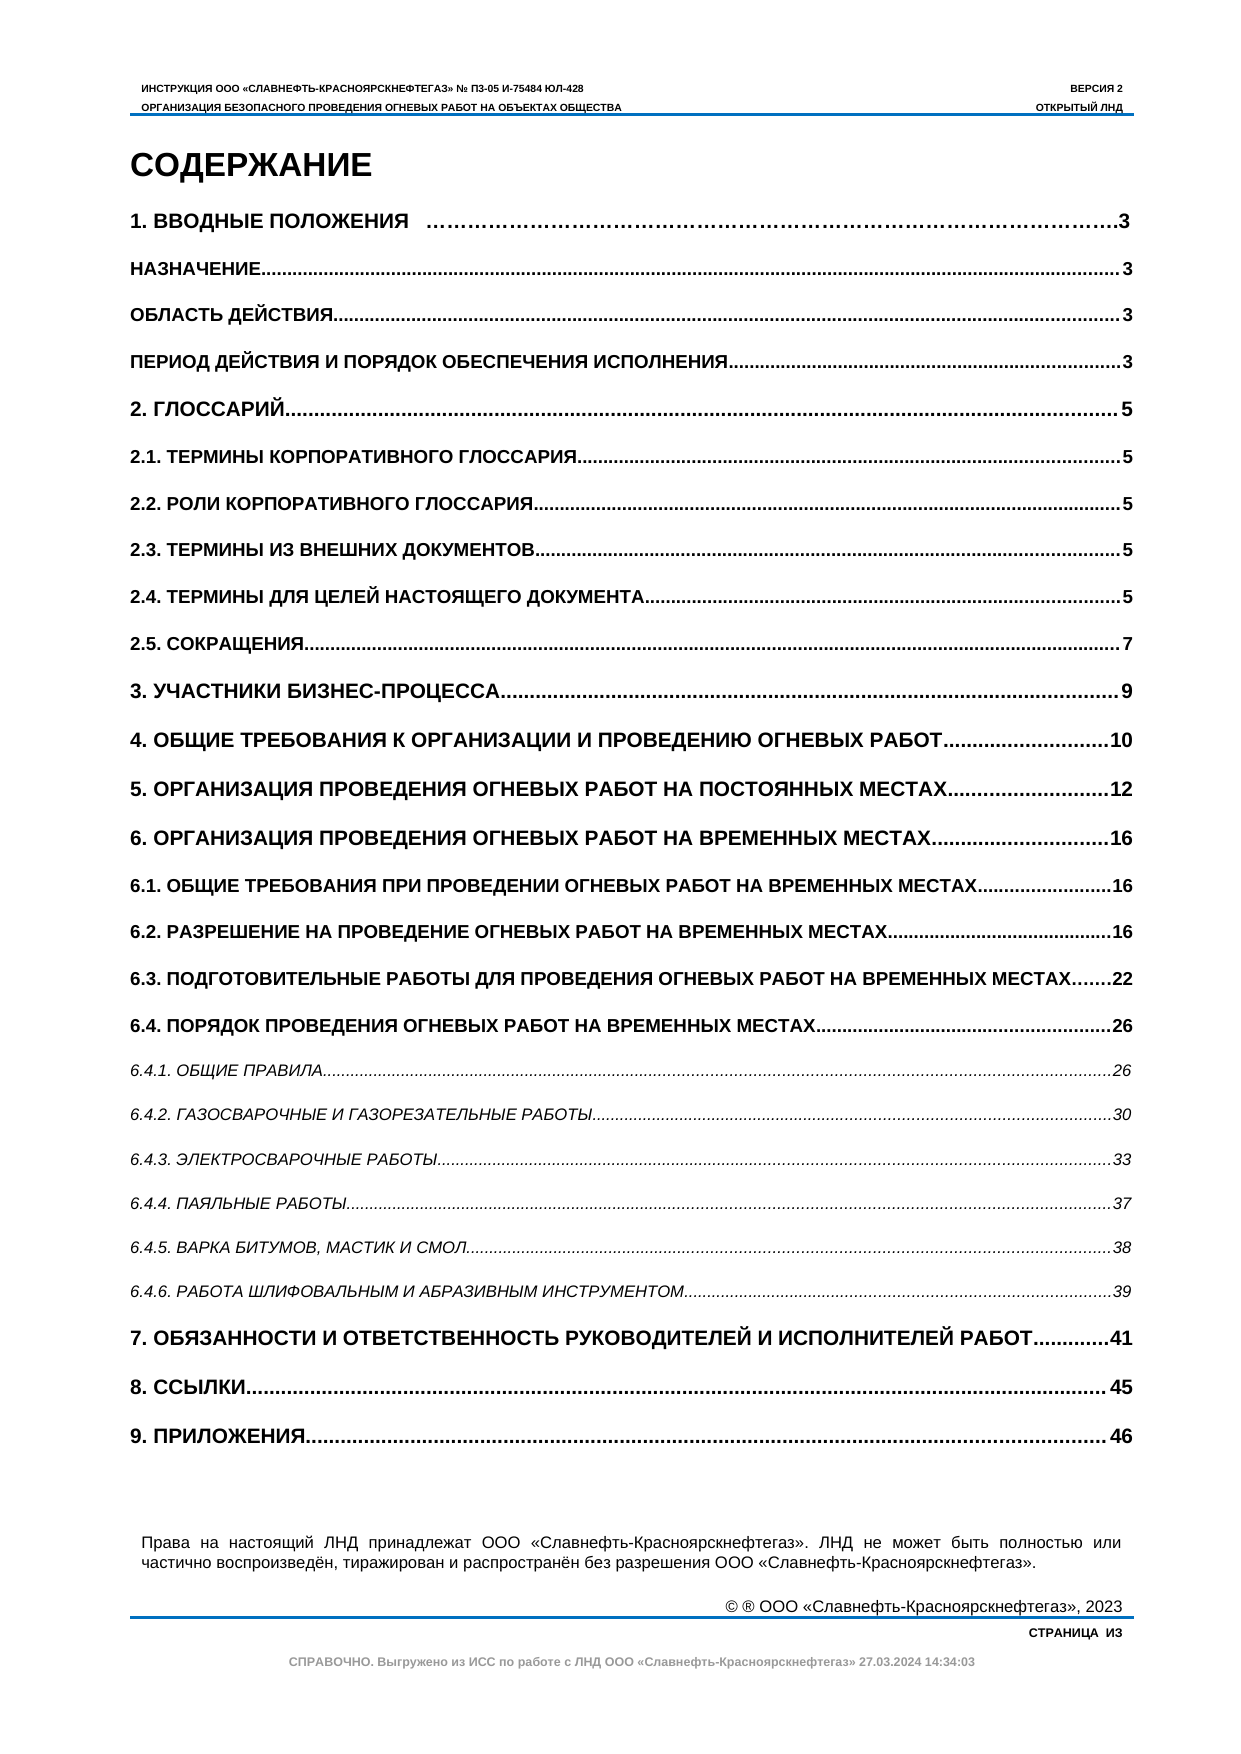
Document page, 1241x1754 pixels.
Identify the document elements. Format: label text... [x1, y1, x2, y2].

text СОДЕРЖАНИЕ [130, 145, 1134, 183]
